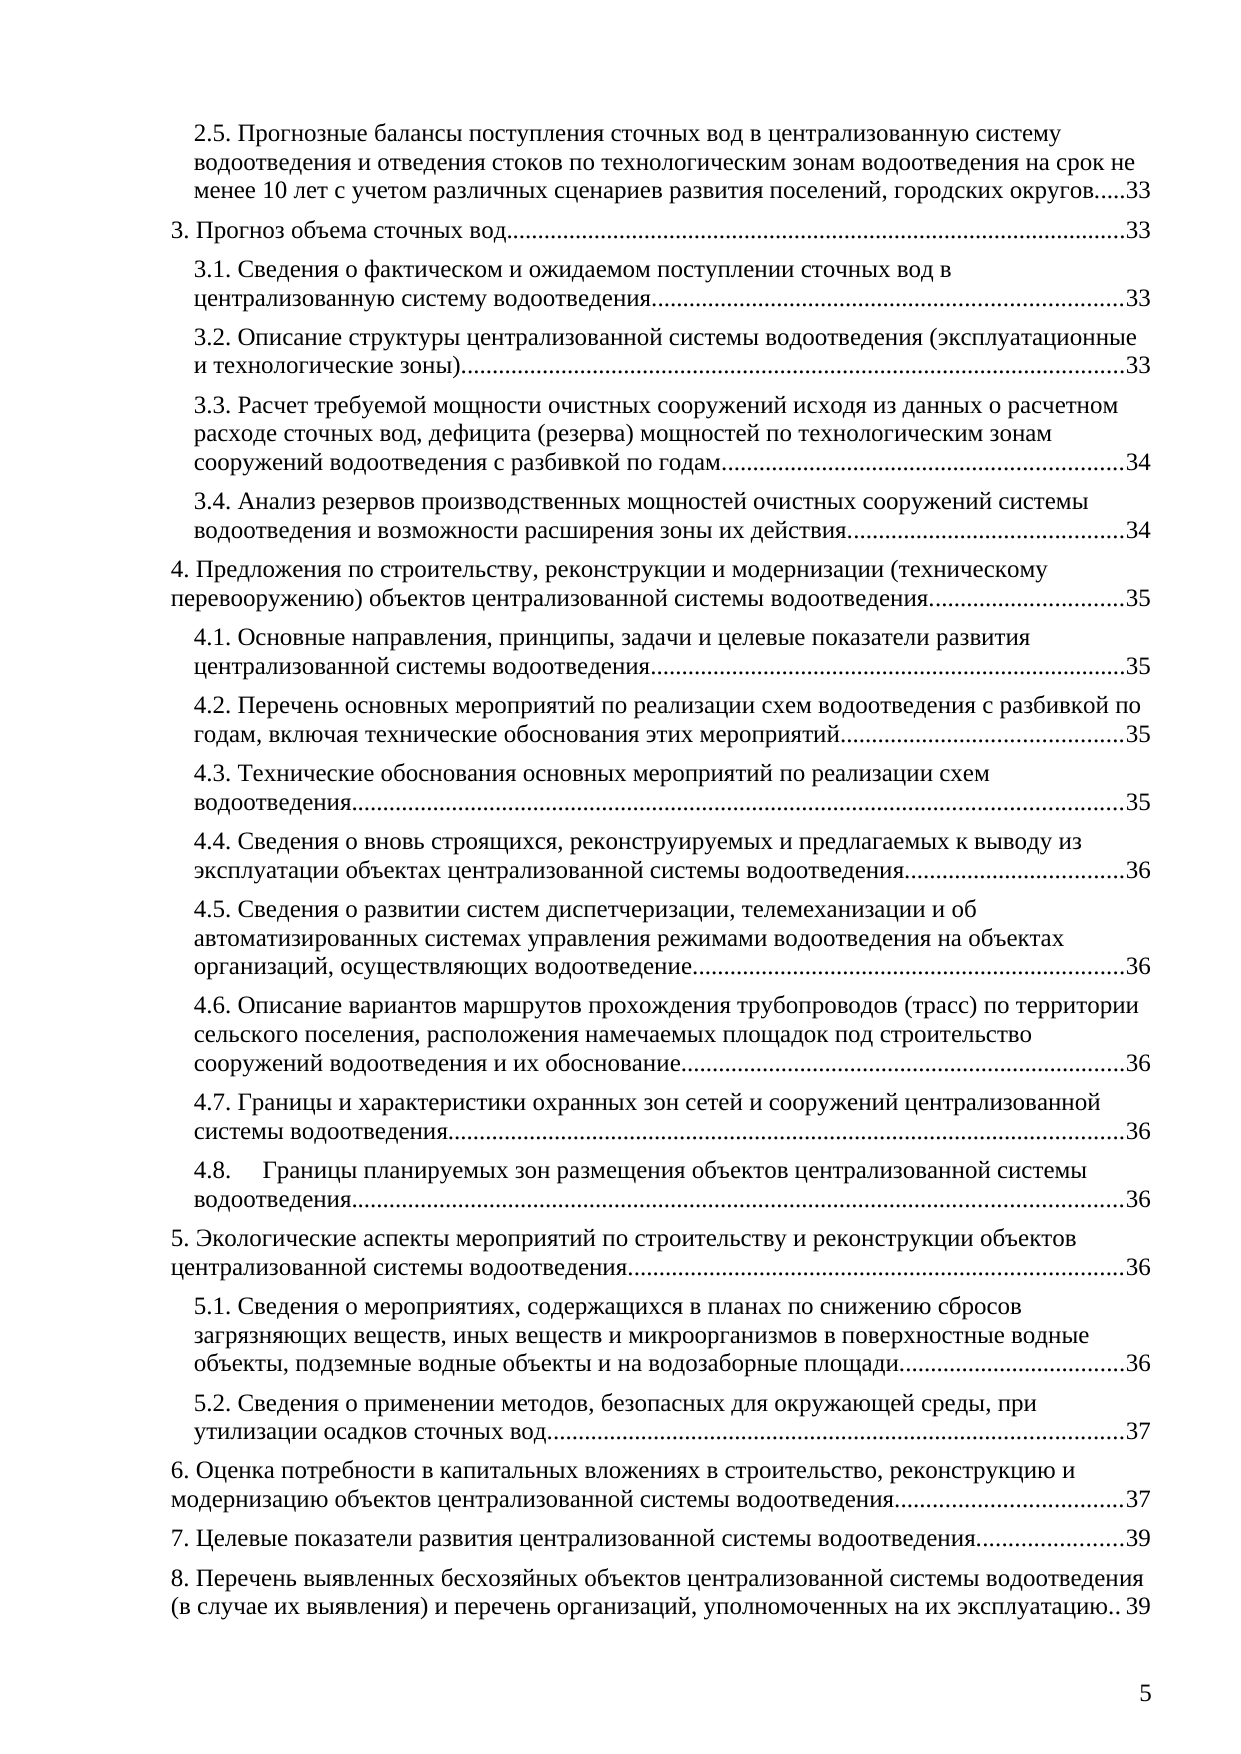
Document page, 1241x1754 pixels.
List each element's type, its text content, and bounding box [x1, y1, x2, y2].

text 3.2. Описание структуры централизованной системы водоотведения (эксплуатационные и технологические зоны). 33 [193, 322, 1152, 379]
text 3.4. Анализ резервов производственных мощностей очистных сооружений системы водоотведения и возможности расширения зоны их действия. 34 [193, 486, 1152, 544]
text 3.1. Сведения о фактическом и ожидаемом поступлении сточных вод в централизованную систему водоотведения. 33 [193, 254, 1152, 311]
text 4.4. Сведения о вновь строящихся, реконструируемых и предлагаемых к выводу из эксплуатации объектах централизованной системы водоотведения. 36 [193, 826, 1152, 883]
text 2.5. Прогнозные балансы поступления сточных вод в централизованную систему водоотведения и отведения стоков по технологическим зонам водоотведения на срок не менее 10 лет с учетом различных сценариев развития поселений, городских округов. 33 [193, 118, 1152, 204]
text 4.8. Границы планируемых зон размещения объектов централизованной системы водоотведения. 36 [193, 1155, 1152, 1213]
text 4.2. Перечень основных мероприятий по реализации схем водоотведения с разбивкой по годам, включая технические обоснования этих мероприятий. 35 [193, 690, 1152, 748]
text 6. Оценка потребности в капитальных вложениях в строительство, реконструкцию и модернизацию объектов централизованной системы водоотведения. 37 [171, 1456, 1152, 1513]
text 8. Перечень выявленных бесхозяйных объектов централизованной системы водоотведения (в случае их выявления) и перечень организаций, уполномоченных на их эксплуатацию. 39 [171, 1563, 1152, 1620]
text 4.7. Границы и характеристики охранных зон сетей и сооружений централизованной системы водоотведения. 36 [193, 1087, 1152, 1145]
text 4.5. Сведения о развитии систем диспетчеризации, телемеханизации и об автоматизированных системах управления режимами водоотведения на объектах организаций, осуществляющих водоотведение. 36 [193, 894, 1152, 980]
text 5. Экологические аспекты мероприятий по строительству и реконструкции объектов централизованной системы водоотведения. 36 [171, 1223, 1152, 1281]
text 5.2. Сведения о применении методов, безопасных для окружающей среды, при утилизации осадков сточных вод. 37 [193, 1388, 1152, 1445]
text 5.1. Сведения о мероприятиях, содержащихся в планах по снижению сбросов загрязняющих веществ, иных веществ и микроорганизмов в поверхностные водные объекты, подземные водные объекты и на водозаборные площади. 36 [193, 1291, 1152, 1377]
text 3.3. Расчет требуемой мощности очистных сооружений исходя из данных о расчетном расходе сточных вод, дефицита (резерва) мощностей по технологическим зонам сооружений водоотведения с разбивкой по годам. 34 [193, 390, 1152, 476]
text 7. Целевые показатели развития централизованной системы водоотведения. 39 [171, 1523, 1152, 1552]
text 3. Прогноз объема сточных вод. 33 [171, 215, 1152, 243]
text 4.3. Технические обоснования основных мероприятий по реализации схем водоотведения. 35 [193, 758, 1152, 816]
text 4.1. Основные направления, принципы, задачи и целевые показатели развития централизованной системы водоотведения. 35 [193, 622, 1152, 680]
text 4. Предложения по строительству, реконструкции и модернизации (техническому перевооружению) объектов централизованной системы водоотведения. 35 [171, 554, 1152, 612]
text 4.6. Описание вариантов маршрутов прохождения трубопроводов (трасс) по территории сельского поселения, расположения намечаемых площадок под строительство сооружений водоотведения и их обоснование. 36 [193, 991, 1152, 1077]
